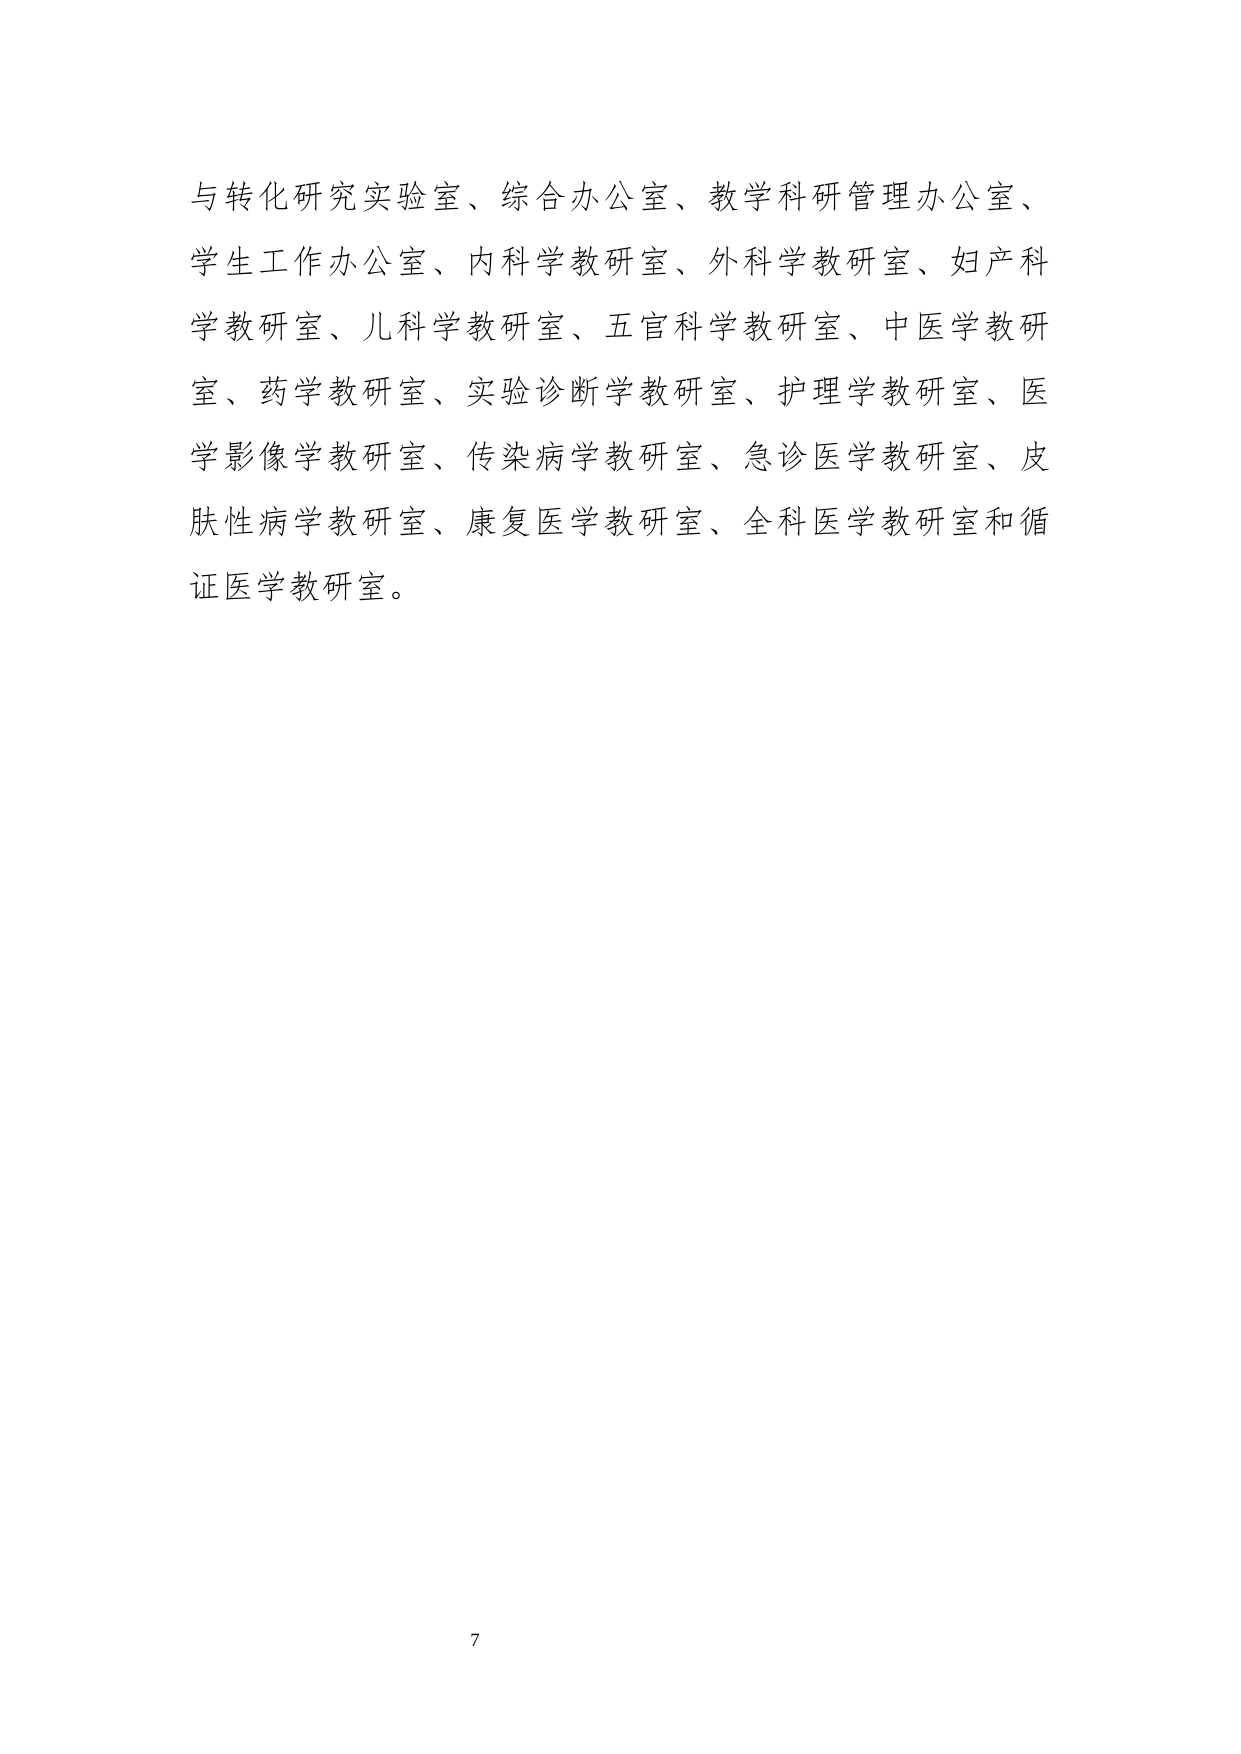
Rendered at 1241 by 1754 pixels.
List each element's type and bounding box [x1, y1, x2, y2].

list [187, 162, 1053, 617]
